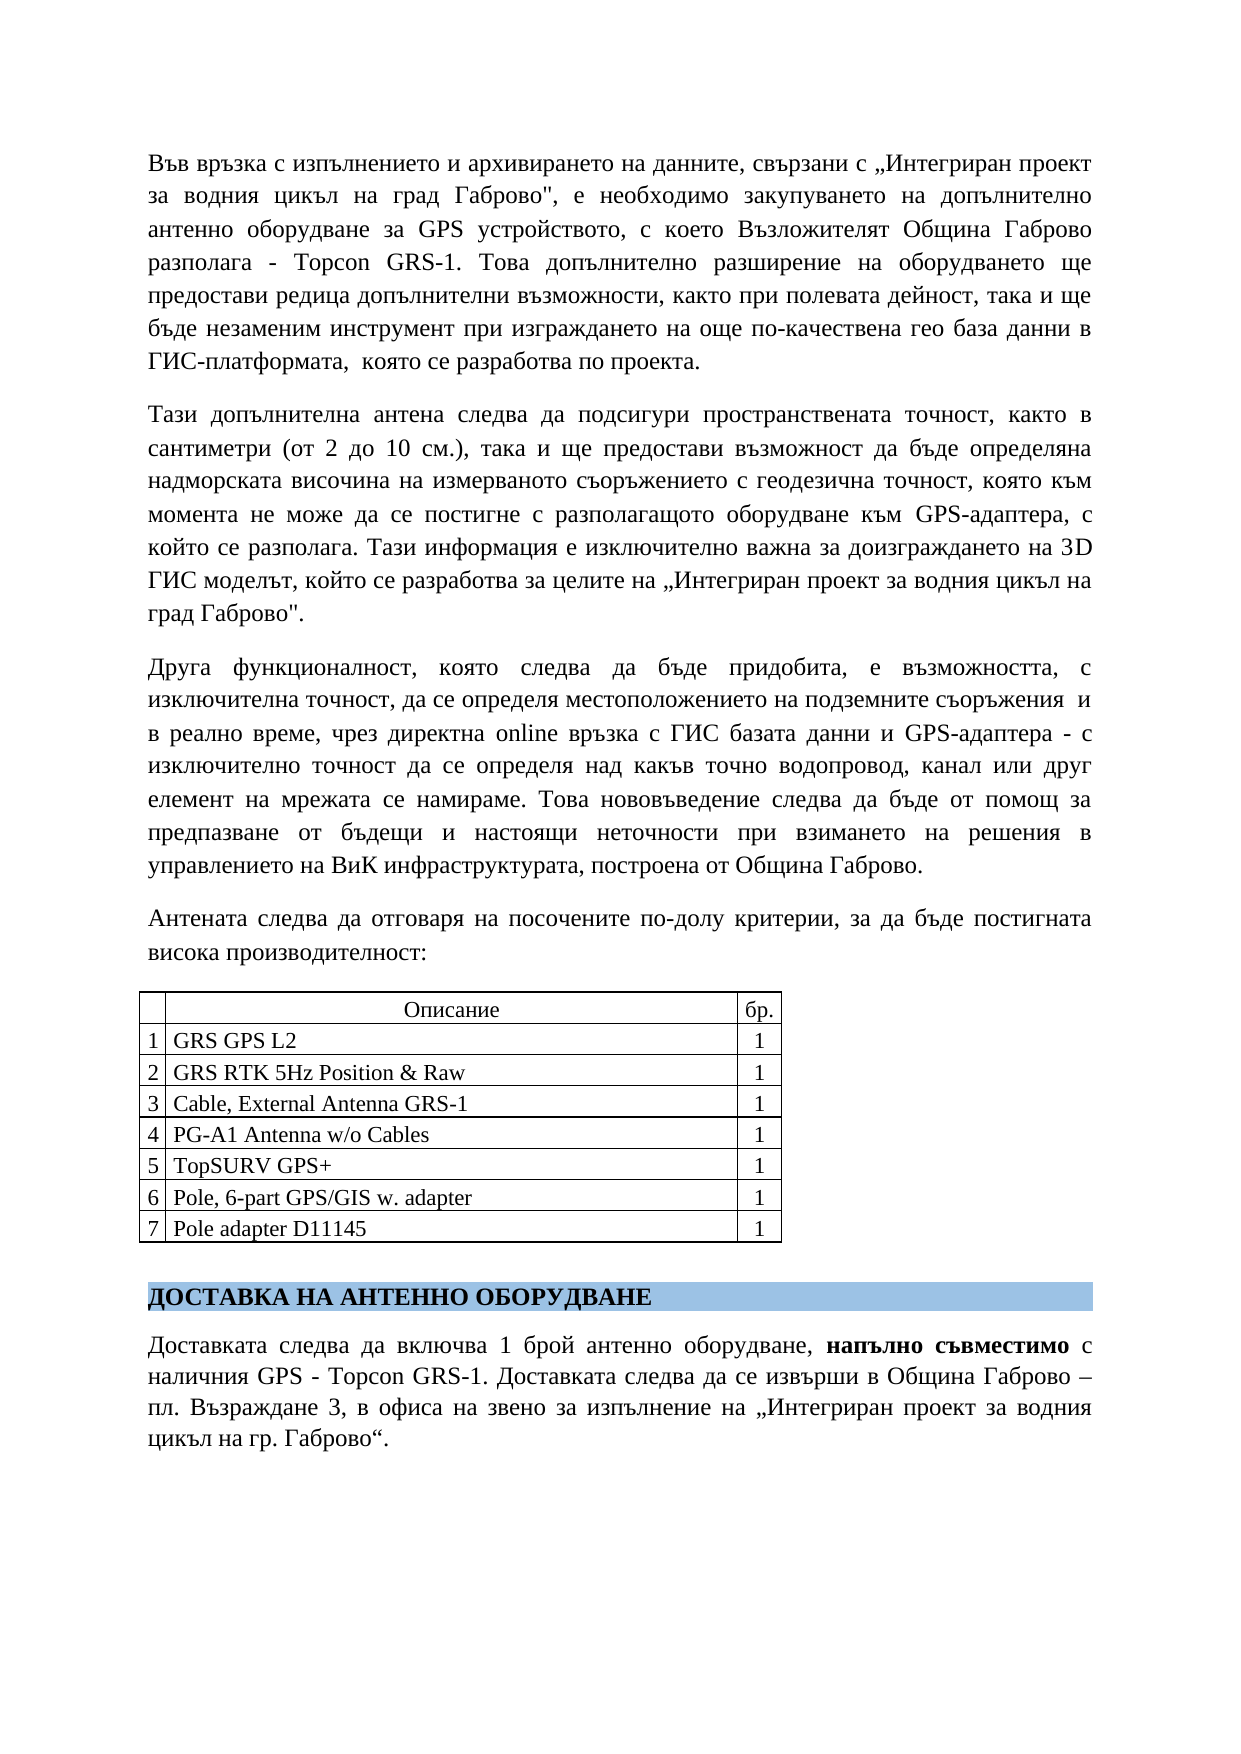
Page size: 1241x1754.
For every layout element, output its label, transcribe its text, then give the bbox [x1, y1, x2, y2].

text ДОСТАВКА НА АНТЕННО ОБОРУДВАНЕ [148, 1282, 1093, 1311]
table_header Описание [166, 993, 737, 1023]
text Друга функционалност, която следва да бъде придобита, е възможността, с изключителна точност, да се определя местоположението на подземните съоръжения и в реално време, чрез директна online връзка с ГИС базата данни и GPS-адаптера - с изключително точност да се определя над какъв точно водопровод, канал или друг елемент на мрежата се намираме. Това нововъведение следва да бъде от помощ за предпазване от бъдещи и настоящи неточности при взимането на решения в управлението на ВиК инфраструктурата, построена от Община Габрово. [148, 652, 1093, 878]
table_cell 1 [738, 1086, 781, 1116]
table_cell GRS GPS L2 [166, 1024, 737, 1054]
text Тази допълнителна антена следва да подсигури пространствената точност, както в сантиметри (от 2 до 10 см.), така и ще предостави възможност да бъде определяна надморската височина на измерваното съоръжението с геодезична точност, която към момента не може да се постигне с разполагащото оборудване към GPS-адаптера, с който се разполага. Тази информация е изключително важна за доизграждането на 3D ГИС моделът, който се разработва за целите на „Интегриран проект за водния цикъл на град Габрово". [148, 399, 1093, 626]
table_cell 1 [738, 1055, 781, 1085]
text Антената следва да отговаря на посочените по-долу критерии, за да бъде постигната висока производителност: [148, 903, 1093, 965]
table_cell GRS RTK 5Hz Position & Raw [166, 1055, 737, 1085]
table_cell 6 [140, 1180, 165, 1210]
table_cell 7 [140, 1211, 165, 1241]
table_cell 1 [738, 1180, 781, 1210]
table_cell 1 [738, 1211, 781, 1241]
table_cell 3 [140, 1086, 165, 1116]
table_cell 1 [738, 1024, 781, 1054]
table_cell PG-A1 Antenna w/o Cables [166, 1118, 737, 1148]
text Доставката следва да включва 1 брой антенно оборудване, напълно съвместимо с наличния GPS - Topcon GRS-1. Доставката следва да се извърши в Община Габрово – пл. Възраждане 3, в офиса на звено за изпълнение на „Интегриран проект за водния цикъл на гр. Габрово“. [148, 1330, 1093, 1452]
table_cell 4 [140, 1118, 165, 1148]
table_cell Pole, 6-part GPS/GIS w. adapter [166, 1180, 737, 1210]
table_header бр. [738, 993, 781, 1023]
table_cell 2 [140, 1055, 165, 1085]
table_cell TopSURV GPS+ [166, 1149, 737, 1179]
table_cell 1 [140, 1024, 165, 1054]
text Във връзка с изпълнението и архивирането на данните, свързани с „Интегриран проект за водния цикъл на град Габрово", е необходимо закупуването на допълнително антенно оборудване за GPS устройството, с което Възложителят Община Габрово разполага - Topcon GRS-1. Това допълнително разширение на оборудването ще предостави редица допълнителни възможности, както при полевата дейност, така и ще бъде незаменим инструмент при изграждането на още по-качествена гео база данни в ГИС-платформата, която се разработва по проекта. [148, 148, 1093, 374]
table_cell Cable, External Antenna GRS-1 [166, 1086, 737, 1116]
table_cell 5 [140, 1149, 165, 1179]
table_cell 1 [738, 1149, 781, 1179]
table_header [140, 993, 165, 1023]
table_cell Pole adapter D11145 [166, 1211, 737, 1241]
table_cell 1 [738, 1118, 781, 1148]
